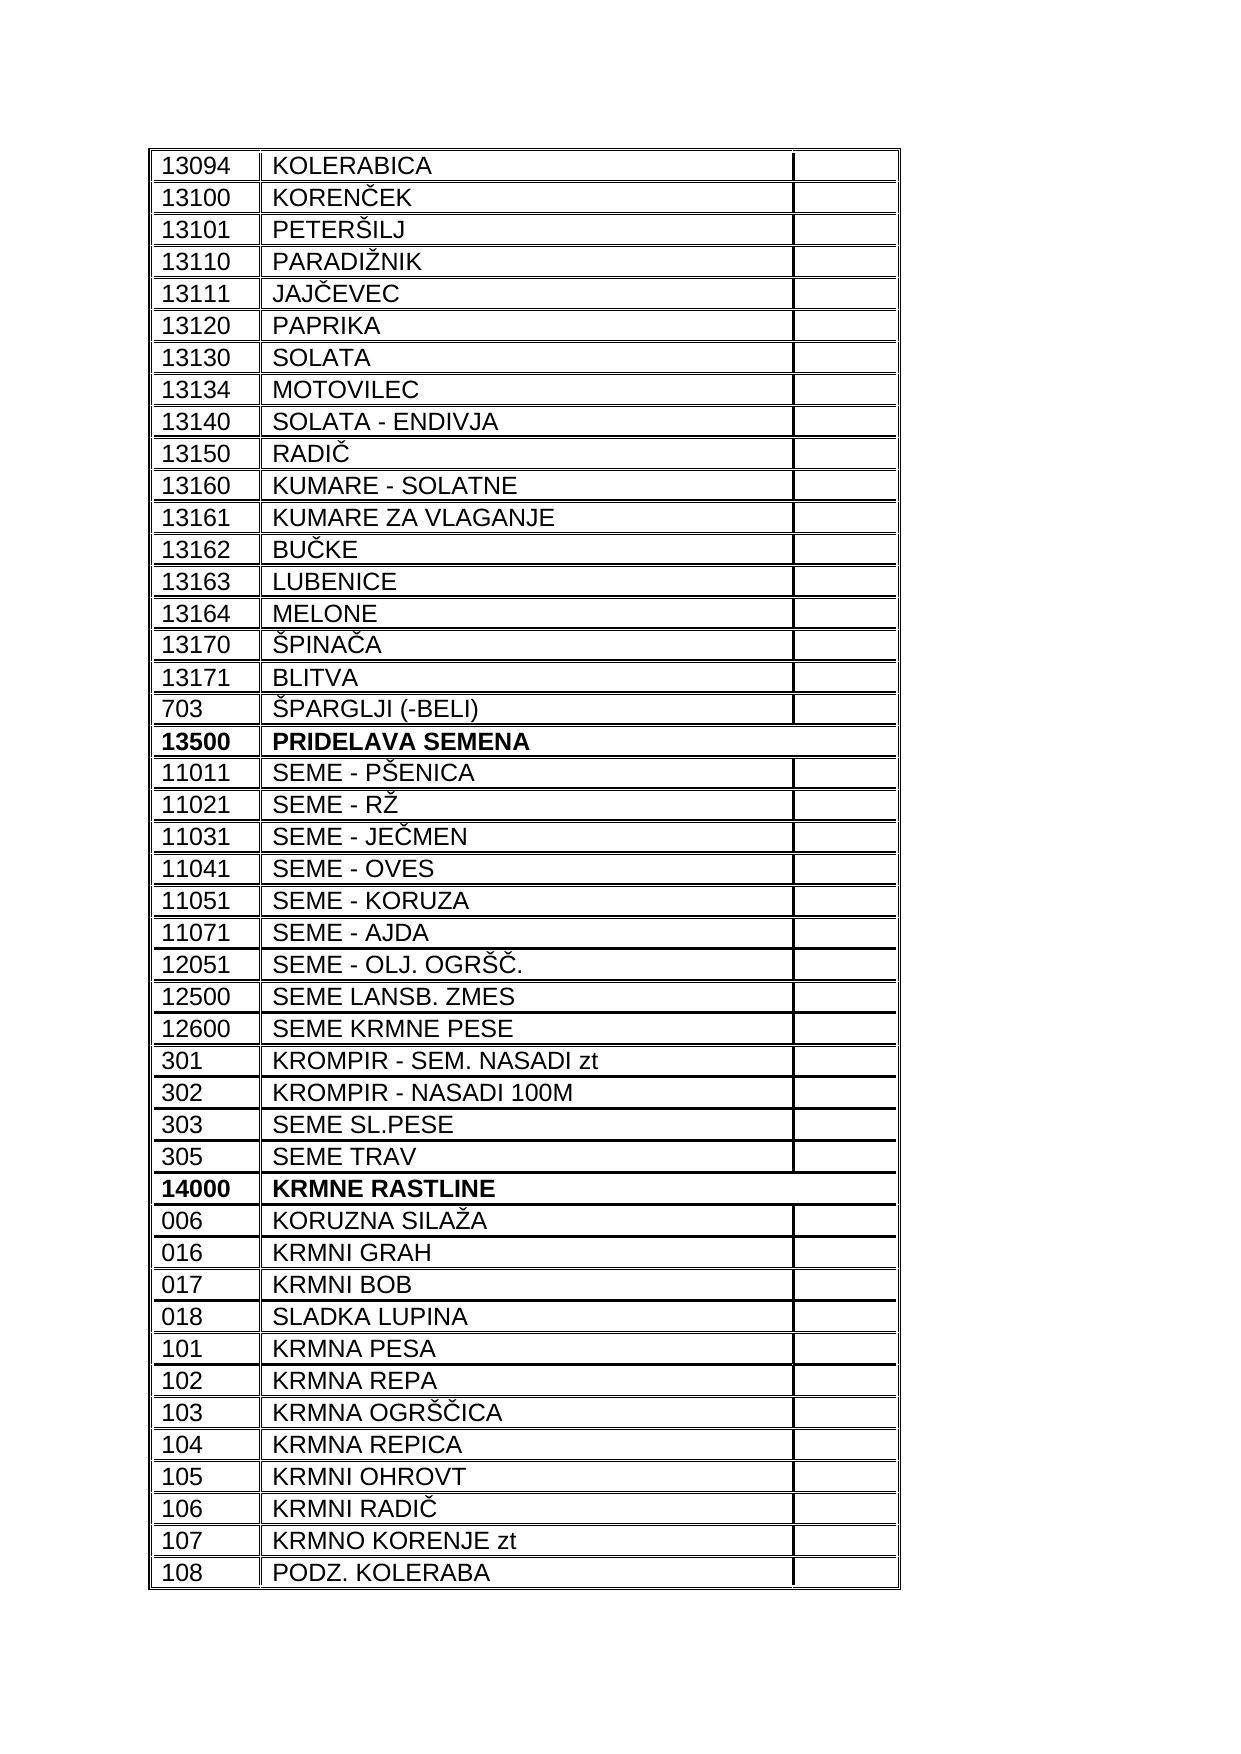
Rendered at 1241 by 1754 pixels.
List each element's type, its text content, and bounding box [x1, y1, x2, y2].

table_cell [793, 151, 898, 179]
table_cell SEME - OVES [262, 855, 792, 883]
table_cell SEME KRMNE PESE [262, 1014, 792, 1043]
table_cell 13164 [152, 595, 259, 627]
table_cell 13111 [150, 276, 261, 307]
table_cell [795, 1139, 898, 1171]
table_cell [795, 1107, 898, 1139]
table_cell SOLATA [262, 343, 792, 371]
table_cell [793, 1427, 899, 1459]
table_cell BUČKE [262, 535, 792, 563]
table_cell 11031 [152, 819, 259, 851]
table_cell 102 [150, 1363, 259, 1395]
table_cell 303 [152, 1107, 259, 1139]
table_cell KUMARE ZA VLAGANJE [262, 503, 792, 531]
table_cell SEME - OLJ. OGRŠČ. [262, 950, 792, 979]
table_cell BLITVA [262, 663, 792, 691]
table_cell 13160 [152, 468, 259, 499]
table_cell 13130 [152, 340, 259, 371]
table_cell 13162 [152, 531, 259, 563]
table_cell [795, 371, 898, 403]
table_cell 13163 [152, 563, 259, 595]
table_cell 13101 [150, 212, 261, 243]
table_cell KRMNO KORENJE zt [262, 1526, 792, 1555]
table_cell PODZ. KOLERABA [261, 1558, 793, 1587]
table_cell [793, 1331, 899, 1363]
table_cell KRMNI RADIČ [262, 1494, 792, 1523]
table_cell KRMNA REPA [262, 1366, 792, 1395]
table_cell [795, 755, 898, 787]
table_cell [795, 180, 898, 212]
table_cell SEME - RŽ [262, 791, 792, 819]
table_cell [795, 308, 898, 339]
table_cell RADIČ [262, 439, 792, 467]
table_cell 302 [152, 1075, 259, 1107]
table_cell [795, 499, 898, 531]
table_cell [795, 595, 898, 627]
table_cell [795, 340, 898, 371]
table_cell [795, 1235, 898, 1267]
table_cell [793, 1267, 899, 1299]
table_cell 018 [152, 1299, 259, 1331]
table_cell 006 [150, 1203, 259, 1235]
table_cell [795, 1075, 898, 1107]
table_cell 13150 [152, 435, 259, 467]
table_cell [793, 212, 899, 243]
table_cell PRIDELAVA SEMENA [262, 723, 898, 755]
table_cell [795, 979, 898, 1011]
table_cell 12051 [152, 947, 259, 979]
table_cell [795, 691, 898, 723]
table_cell [795, 883, 898, 915]
table_cell [795, 531, 898, 563]
table_cell KRMNA PESA [262, 1334, 792, 1363]
table_cell [795, 819, 898, 851]
table_cell [795, 468, 898, 499]
table_cell 13120 [152, 308, 259, 339]
table_cell [795, 1011, 898, 1043]
table_cell 108 [150, 1555, 261, 1587]
table_cell 11051 [152, 883, 259, 915]
table_cell [795, 244, 898, 276]
table_cell 017 [150, 1267, 261, 1299]
table_cell [793, 1523, 899, 1555]
table_cell ŠPINAČA [262, 631, 792, 659]
table_cell JAJČEVEC [262, 279, 792, 307]
table_cell KRMNI OHROVT [262, 1462, 792, 1491]
table_cell 13140 [152, 404, 259, 435]
table_cell SEME SL.PESE [262, 1110, 792, 1139]
table_cell PETERŠILJ [262, 215, 792, 243]
table_cell 13094 [152, 151, 261, 179]
table_cell 13161 [152, 499, 259, 531]
table_cell SEME - AJDA [262, 919, 792, 947]
table_cell [793, 1459, 899, 1491]
table_cell 11071 [152, 915, 259, 947]
table_cell [795, 1043, 898, 1075]
table_cell KRMNA REPICA [262, 1430, 792, 1459]
table_cell KRMNA OGRŠČICA [262, 1398, 792, 1427]
table_cell 13170 [152, 627, 259, 659]
table_cell 104 [150, 1427, 261, 1459]
table_cell 103 [150, 1395, 261, 1427]
table_cell [795, 627, 898, 659]
table_cell ŠPARGLJI (-BELI) [262, 695, 792, 723]
table_cell 101 [150, 1331, 261, 1363]
table_cell [795, 1203, 899, 1235]
table_cell [793, 276, 899, 307]
table_cell 13500 [152, 723, 259, 755]
table_cell [795, 435, 898, 467]
table_cell [795, 1299, 898, 1331]
table_cell SLADKA LUPINA [262, 1302, 792, 1331]
table_cell SEME - KORUZA [262, 887, 792, 915]
table_cell [793, 1395, 899, 1427]
table_cell KROMPIR - SEM. NASADI zt [262, 1047, 792, 1075]
table_cell MELONE [262, 599, 792, 627]
table_cell SEME LANSB. ZMES [262, 983, 792, 1011]
table_cell 301 [152, 1043, 259, 1075]
table_cell [795, 659, 898, 691]
table_cell 12600 [152, 1011, 259, 1043]
table_cell KRMNI GRAH [262, 1238, 792, 1267]
table_cell [795, 915, 898, 947]
table_cell 105 [150, 1459, 261, 1491]
table_cell 13100 [152, 180, 259, 212]
table_cell 11021 [152, 787, 259, 819]
table_cell 107 [150, 1523, 261, 1555]
table_cell 106 [150, 1491, 261, 1523]
table_cell KROMPIR - NASADI 100M [262, 1078, 792, 1107]
table_cell KRMNI BOB [262, 1270, 792, 1299]
table_cell [795, 787, 898, 819]
table_cell KRMNE RASTLINE [262, 1171, 898, 1203]
table_cell 016 [152, 1235, 259, 1267]
table_cell [795, 1363, 899, 1395]
table_cell KUMARE - SOLATNE [262, 471, 792, 499]
table_cell PARADIŽNIK [262, 247, 792, 276]
table_cell 11011 [152, 755, 259, 787]
table_cell MOTOVILEC [262, 375, 792, 403]
table_cell 13171 [152, 659, 259, 691]
table_cell 12500 [152, 979, 259, 1011]
table_cell KORUZNA SILAŽA [262, 1206, 792, 1235]
table_cell [795, 851, 898, 883]
table_cell 13134 [152, 371, 259, 403]
table_cell 703 [152, 691, 259, 723]
table_cell [793, 1555, 899, 1587]
table_cell KORENČEK [262, 183, 792, 212]
table_cell PAPRIKA [262, 311, 792, 339]
table_cell SOLATA - ENDIVJA [262, 407, 792, 435]
table_cell SEME - PŠENICA [262, 759, 792, 787]
table_cell SEME TRAV [262, 1142, 792, 1171]
table_cell LUBENICE [262, 567, 792, 595]
table_cell 11041 [152, 851, 259, 883]
table_cell [795, 563, 898, 595]
table_cell 13110 [152, 244, 259, 276]
table_cell [793, 1491, 899, 1523]
table_cell [795, 404, 898, 435]
table_cell SEME - JEČMEN [262, 823, 792, 851]
table_cell 305 [152, 1139, 259, 1171]
table_cell KOLERABICA [261, 149, 793, 179]
table_cell [795, 947, 898, 979]
table_cell 14000 [152, 1171, 259, 1203]
